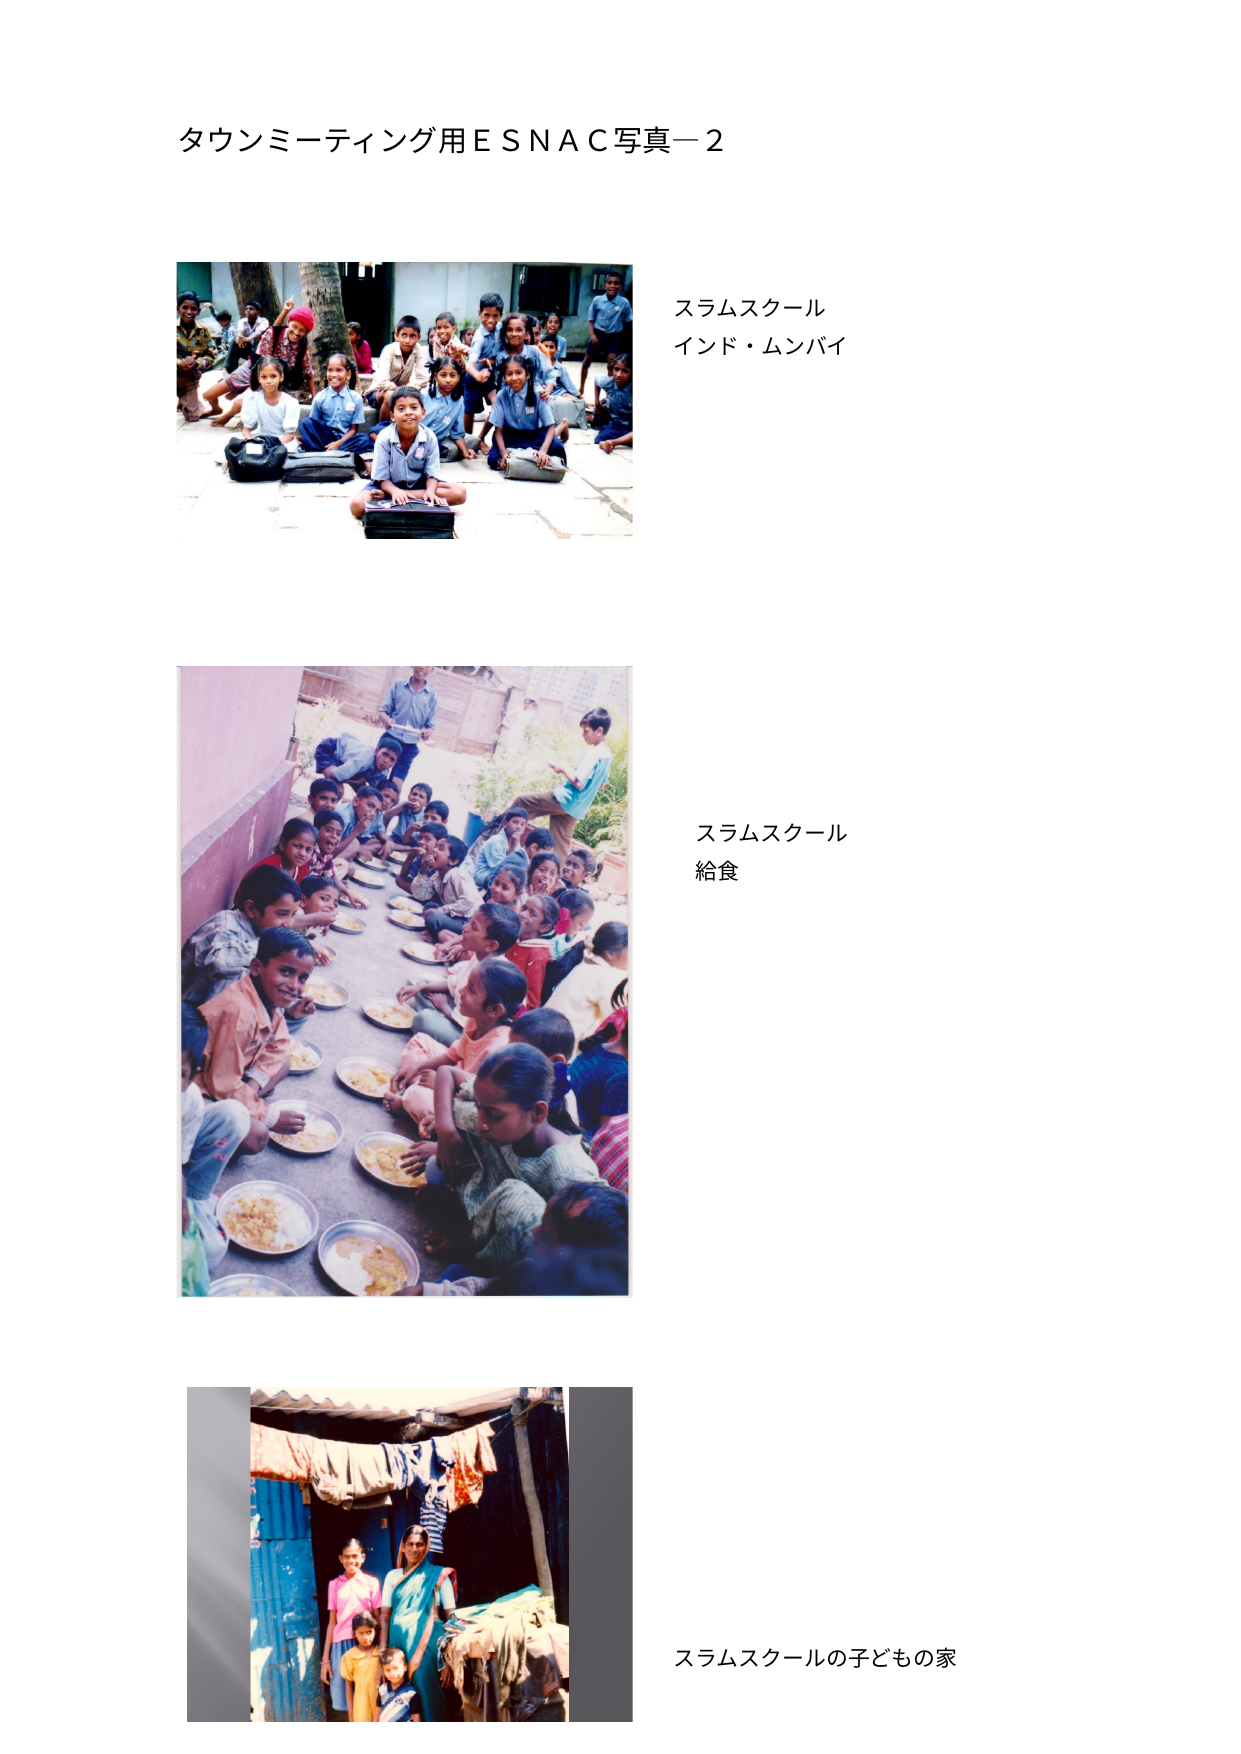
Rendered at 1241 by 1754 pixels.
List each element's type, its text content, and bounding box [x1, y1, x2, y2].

picture [187, 1387, 633, 1722]
text スラムスクールの子どもの家 [633, 1638, 1063, 1676]
text タウンミーティング用ＥＳＮＡＣ写真―２ [177, 101, 1063, 176]
text インド・ムンバイ [633, 326, 1063, 363]
text スラムスクール [633, 813, 1063, 851]
picture [176, 666, 633, 1298]
text 給食 [633, 851, 1063, 888]
picture [176, 262, 633, 539]
text スラムスクール [633, 288, 1063, 326]
